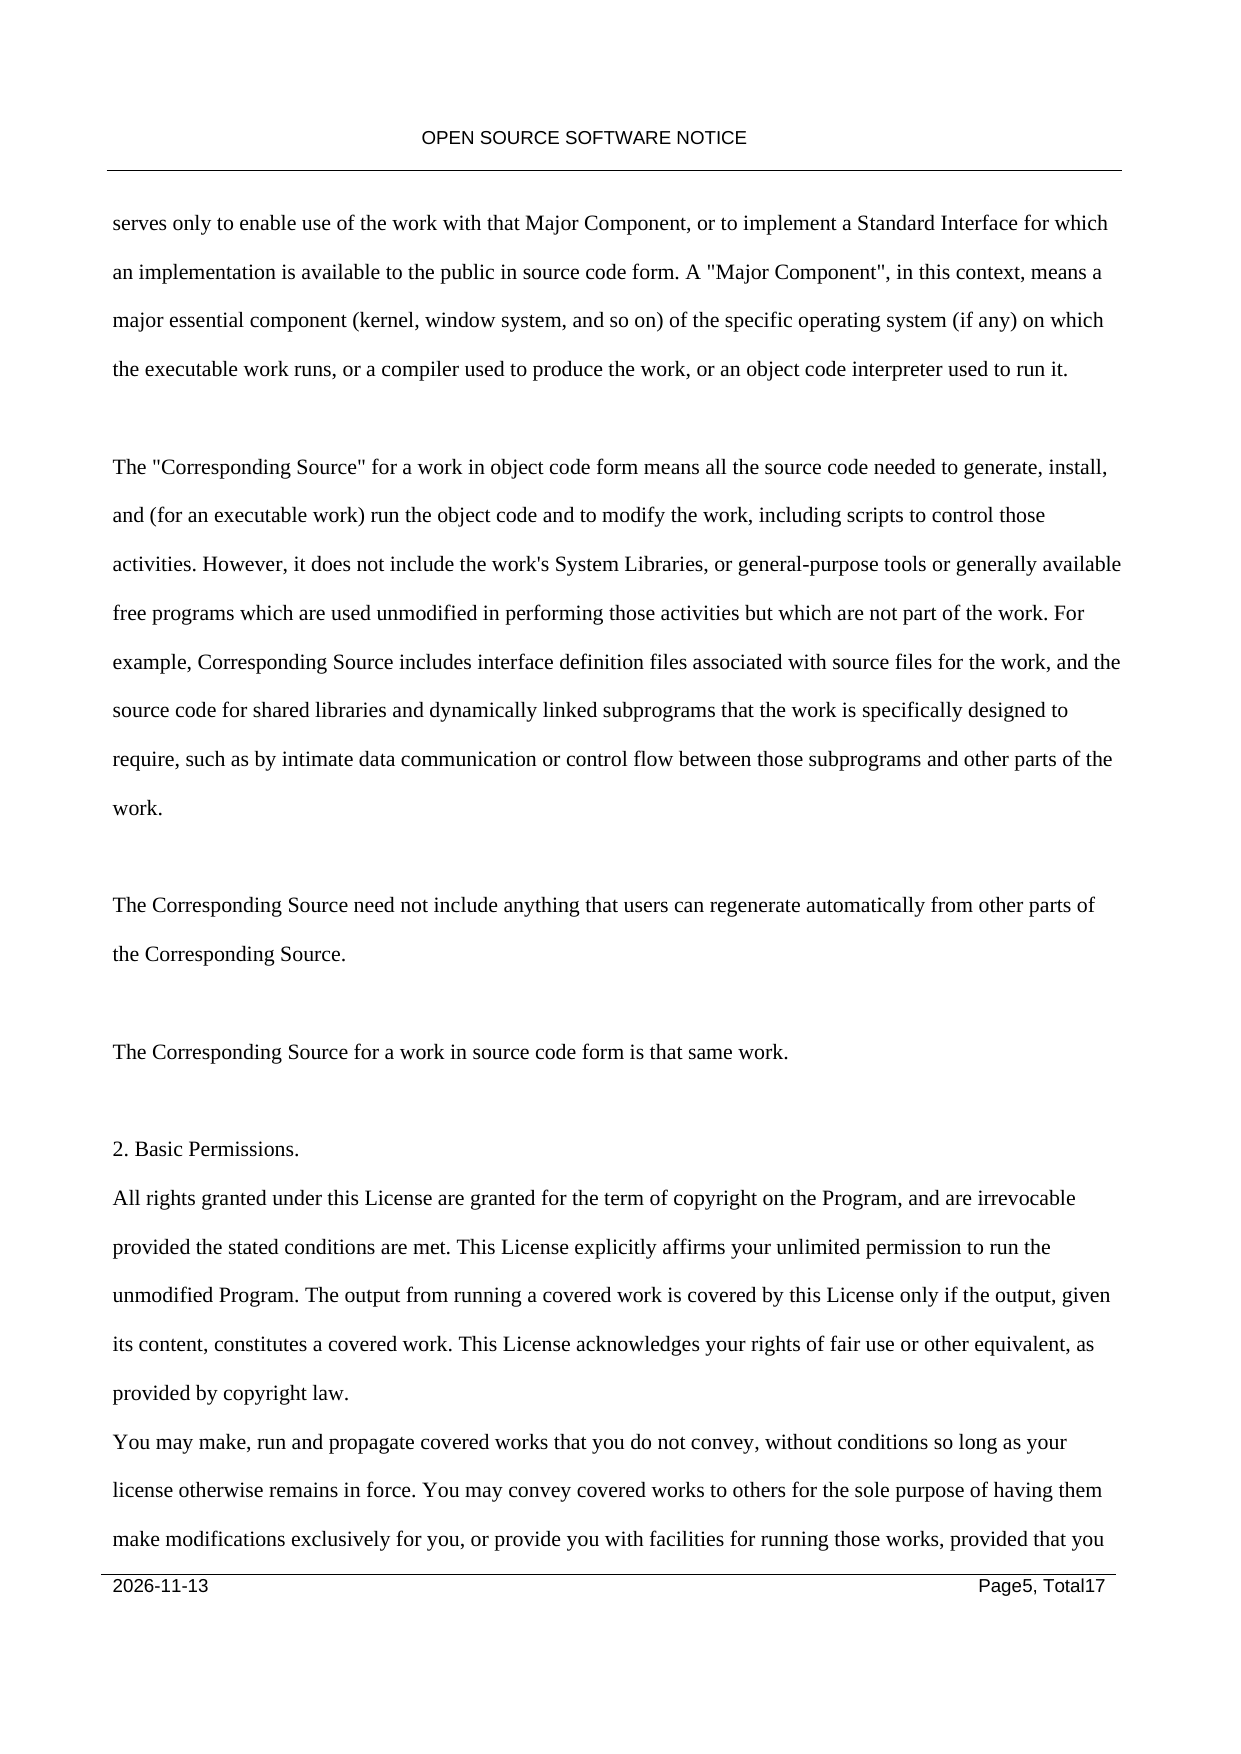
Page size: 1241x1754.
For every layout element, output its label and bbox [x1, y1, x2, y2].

text [112, 206, 1128, 1555]
